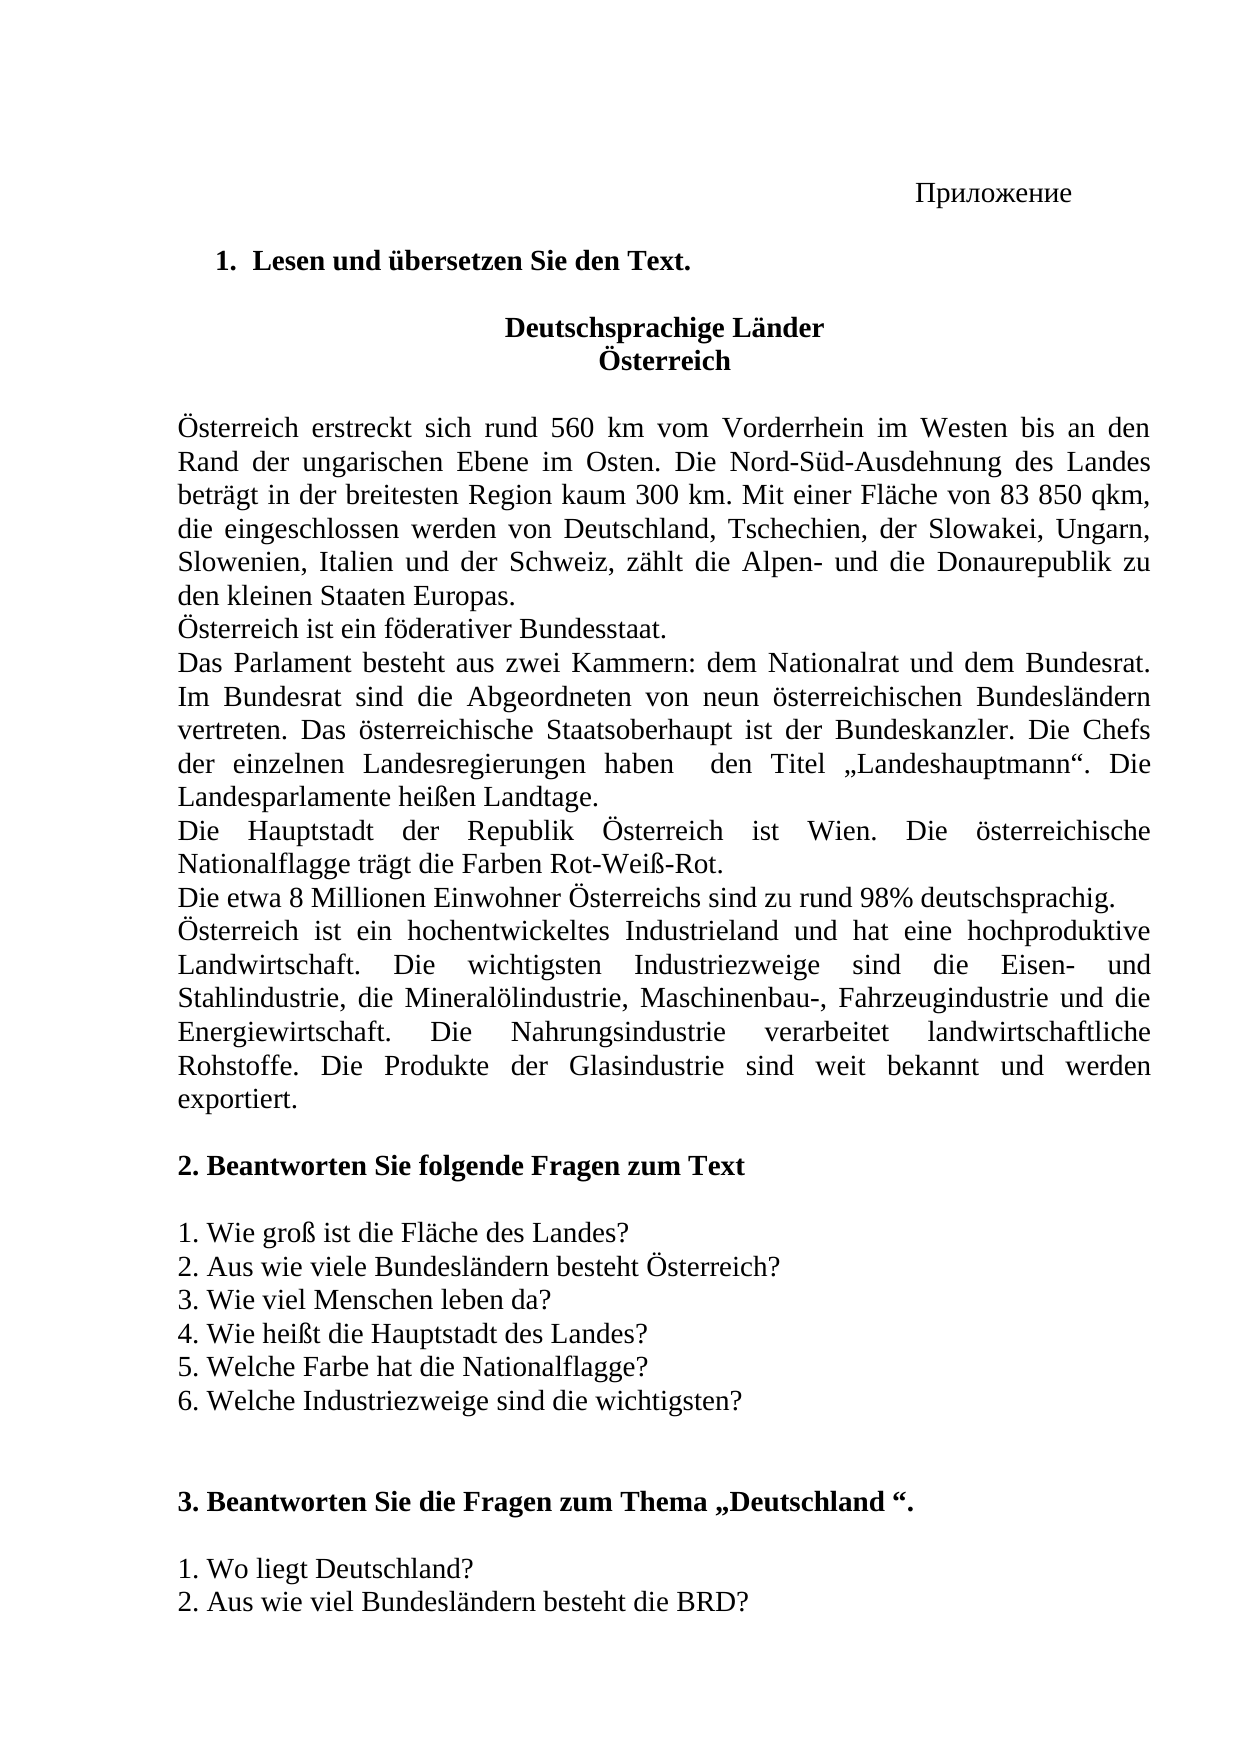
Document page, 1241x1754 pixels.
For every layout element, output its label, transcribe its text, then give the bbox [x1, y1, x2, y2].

text 6. Welche Industriezweige sind die wichtigsten? [177, 1383, 1152, 1417]
text 4. Wie heißt die Hauptstadt des Landes? [177, 1316, 1152, 1349]
text 1. Wo liegt Deutschland? [177, 1551, 1152, 1584]
text Österreich [177, 343, 1152, 377]
text 2. Aus wie viele Bundesländern besteht Österreich? [177, 1249, 1152, 1282]
text Die etwa 8 Millionen Einwohner Österreichs sind zu rund 98% deutschsprachig. [177, 880, 1152, 913]
text Österreich ist ein föderativer Bundesstaat. [177, 612, 1152, 645]
text 3. Wie viel Menschen leben da? [177, 1282, 1152, 1316]
text Österreich erstreckt sich rund vom Vorderrhein im Westen bis an den Rand der ungarischen Ebene im Osten. Die Nord-Süd-Ausdehnung des Landes beträgt in der breitesten Region kaum . Mit einer Fläche von 83 850 qkm, die eingeschlossen werden von Deutschland, Tschechien, der Slowakei, Ungarn, Slowenien, Italien und der Schweiz, zählt die Alpen- und die Donaurepublik zu den kleinen Staaten Europas. [177, 410, 1152, 612]
text 2. Beantworten Sie folgende Fragen zum Text [177, 1148, 1152, 1182]
text Die Hauptstadt der Republik Österreich ist Wien. Die österreichische Nationalflagge trägt die Farben Rot-Weiß-Rot. [177, 813, 1152, 880]
text Deutschsprachige Länder [177, 310, 1152, 343]
text 5. Welche Farbe hat die Nationalflagge? [177, 1349, 1152, 1383]
text 3. Beantworten Sie die Fragen zum Thema „Deutschland “. [177, 1484, 1152, 1517]
text 1. Wie groß ist die Fläche des Landes? [177, 1215, 1152, 1249]
text Das Parlament besteht aus zwei Kammern: dem Nationalrat und dem Bundesrat. Im Bundesrat sind die Abgeordneten von neun österreichischen Bundesländern vertreten. Das österreichische Staatsoberhaupt ist der Bundeskanzler. Die Chefs der einzelnen Landesregierungen haben den Titel „Landeshauptmann“. Die Landesparlamente heißen Landtage. [177, 645, 1152, 813]
text Österreich ist ein hochentwickeltes Industrieland und hat eine hochproduktive Landwirtschaft. Die wichtigsten Industriezweige sind die Eisen- und Stahlindustrie, die Mineralölindustrie, Maschinenbau-, Fahrzeugindustrie und die Energiewirtschaft. Die Nahrungsindustrie verarbeitet landwirtschaftliche Rohstoffe. Die Produkte der Glasindustrie sind weit bekannt und werden exportiert. [177, 913, 1152, 1115]
list Lesen und übersetzen Sie den Text. [215, 243, 1152, 276]
text 2. Aus wie viel Bundesländern besteht die BRD? [177, 1584, 1152, 1618]
text Приложение [177, 176, 1152, 209]
